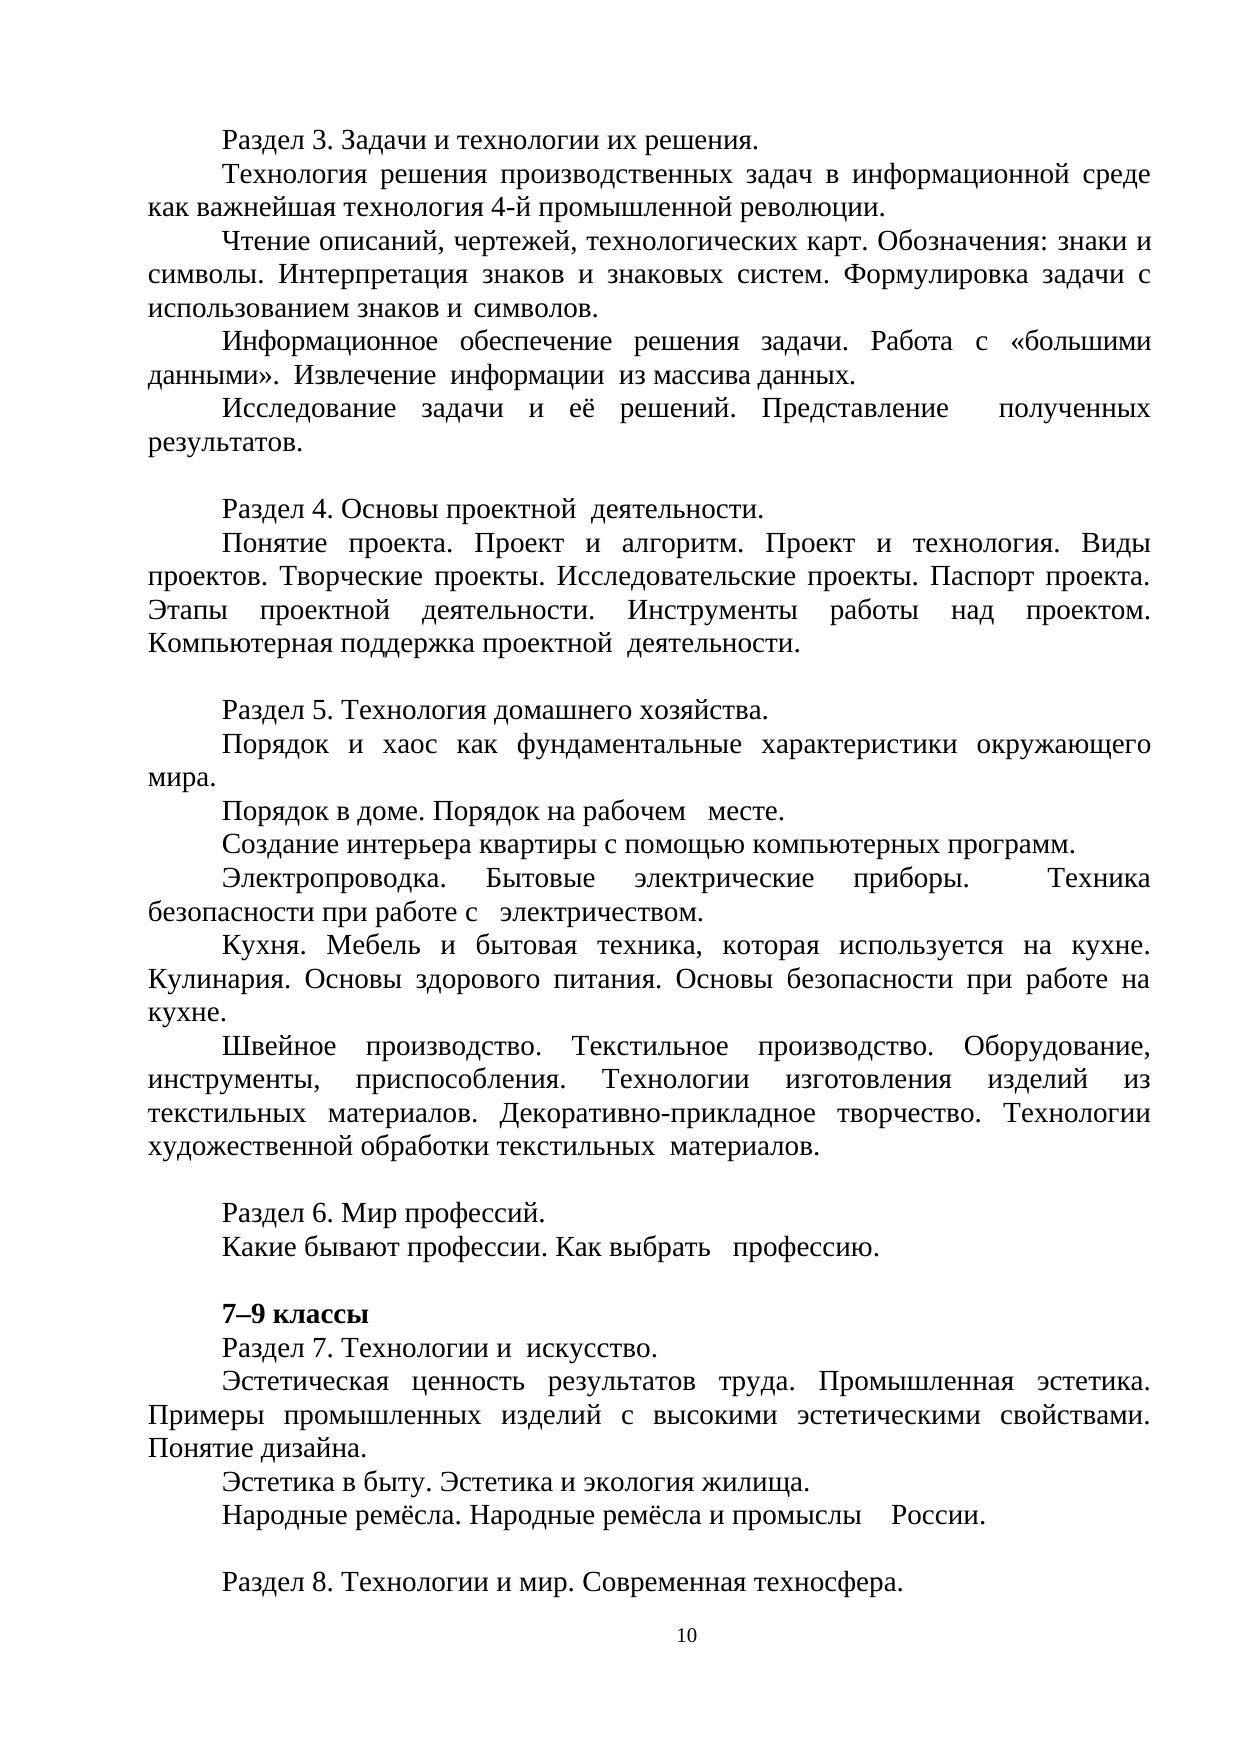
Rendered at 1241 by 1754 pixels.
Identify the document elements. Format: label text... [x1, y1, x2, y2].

text Порядок в доме. Порядок на рабочем месте. [148, 793, 1152, 827]
text Исследование задачи и её решений. Представление полученных результатов. [148, 391, 1152, 458]
text Чтение описаний, чертежей, технологических карт. Обозначения: знаки и символы. Интерпретация знаков и знаковых систем. Формулировка задачи с использованием знаков и символов. [148, 223, 1152, 323]
text Раздел 4. Основы проектной деятельности. [148, 491, 1152, 525]
text Швейное производство. Текстильное производство. Оборудование, инструменты, приспособления. Технологии изготовления изделий из текстильных материалов. Декоративно-прикладное творчество. Технологии художественной обработки текстильных материалов. [148, 1028, 1152, 1162]
text Электропроводка. Бытовые электрические приборы. Техника безопасности при работе с электричеством. [148, 860, 1152, 927]
text Раздел 3. Задачи и технологии их решения. [148, 122, 1152, 156]
text Эстетика в быту. Эстетика и экология жилища. [148, 1464, 1152, 1497]
text Народные ремёсла. Народные ремёсла и промыслы России. [148, 1497, 1152, 1531]
text Раздел 7. Технологии и искусство. [148, 1330, 1152, 1363]
text Раздел 5. Технология домашнего хозяйства. [148, 692, 1152, 726]
text Какие бывают профессии. Как выбрать профессию. [148, 1229, 1152, 1263]
text Раздел 6. Мир профессий. [148, 1196, 1152, 1229]
text 7–9 классы [148, 1296, 1152, 1330]
text Раздел 8. Технологии и мир. Современная техносфера. [148, 1564, 1152, 1598]
text Эстетическая ценность результатов труда. Промышленная эстетика. Примеры промышленных изделий с высокими эстетическими свойствами. Понятие дизайна. [148, 1363, 1152, 1464]
text Понятие проекта. Проект и алгоритм. Проект и технология. Виды проектов. Творческие проекты. Исследовательские проекты. Паспорт проекта. Этапы проектной деятельности. Инструменты работы над проектом. Компьютерная поддержка проектной деятельности. [148, 525, 1152, 659]
text Создание интерьера квартиры с помощью компьютерных программ. [148, 827, 1152, 860]
text Информационное обеспечение решения задачи. Работа с «большими данными». Извлечение информации из массива данных. [148, 323, 1152, 391]
text Порядок и хаос как фундаментальные характеристики окружающего мира. [148, 726, 1152, 793]
text Кухня. Мебель и бытовая техника, которая используется на кухне. Кулинария. Основы здорового питания. Основы безопасности при работе на кухне. [148, 927, 1152, 1028]
text Технология решения производственных задач в информационной среде как важнейшая технология 4-й промышленной революции. [148, 156, 1152, 223]
